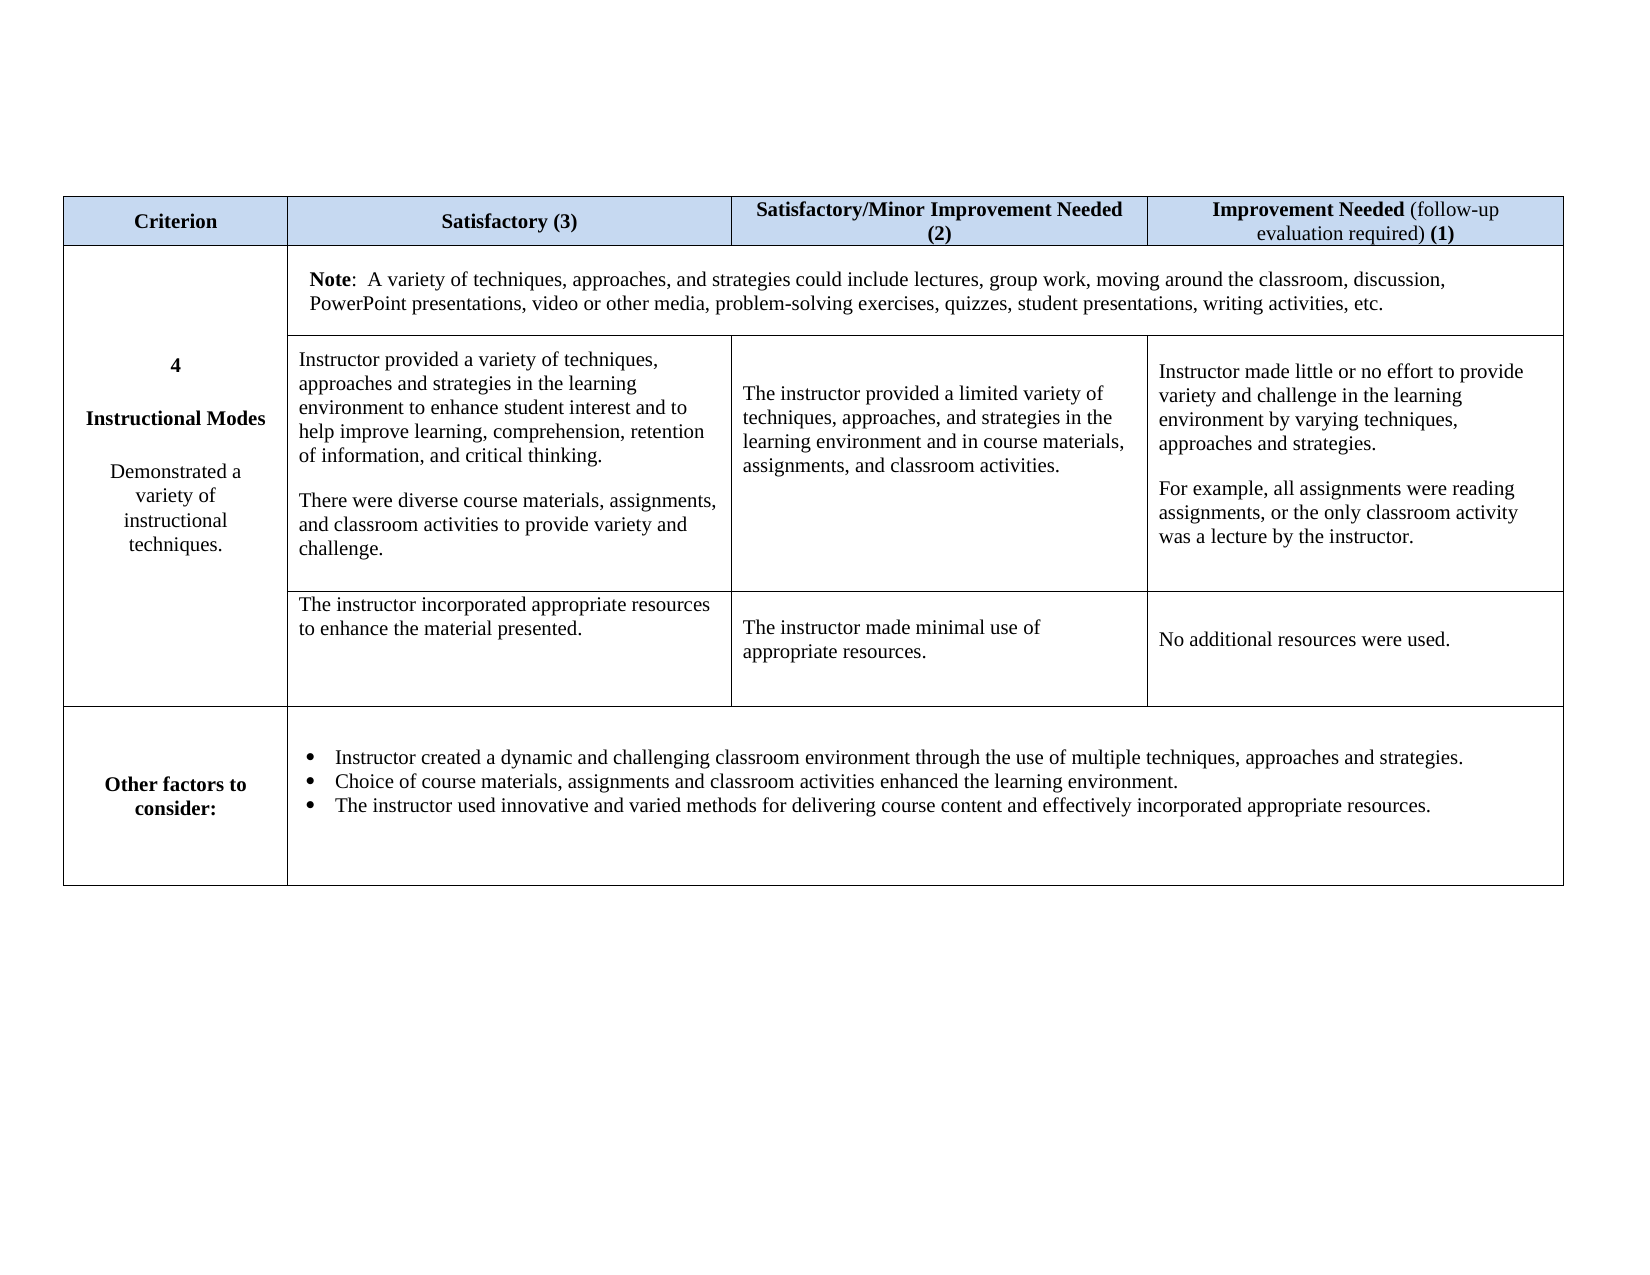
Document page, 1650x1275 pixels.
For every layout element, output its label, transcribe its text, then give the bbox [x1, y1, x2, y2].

table_cell Instructor provided a variety of techniques, approaches and strategies in the learning environment to enhance student interest and to help improve learning, comprehension, retention of information, and critical thinking. There were diverse course materials, assignments, and classroom activities to provide variety and challenge. [288, 336, 731, 591]
table_cell No additional resources were used. [1148, 592, 1563, 706]
table_cell 4 Instructional Modes Demonstrated a variety of instructional techniques. [64, 246, 287, 706]
table_cell Other factors to consider: [64, 707, 287, 885]
table_header Satisfactory/Minor Improvement Needed (2) [732, 197, 1147, 245]
table_cell Instructor created a dynamic and challenging classroom environment through the use of multiple techniques, approaches and strategies. Choice of course materials, assignments and classroom activities enhanced the learning environment. The instructor used innovative and varied methods for delivering course content and effectively incorporated appropriate resources. [288, 707, 1563, 885]
table_cell The instructor incorporated appropriate resources to enhance the material presented. [288, 592, 731, 706]
table_cell The instructor provided a limited variety of techniques, approaches, and strategies in the learning environment and in course materials, assignments, and classroom activities. [732, 336, 1147, 591]
table_header Criterion [64, 197, 287, 245]
table_header Improvement Needed (follow-up evaluation required) (1) [1148, 197, 1563, 245]
table_cell The instructor made minimal use of appropriate resources. [732, 592, 1147, 706]
table_cell Instructor made little or no effort to provide variety and challenge in the learning environment by varying techniques, approaches and strategies. For example, all assignments were reading assignments, or the only classroom activity was a lecture by the instructor. [1148, 336, 1563, 591]
table_header Satisfactory (3) [288, 197, 731, 245]
table_cell Note: A variety of techniques, approaches, and strategies could include lectures, group work, moving around the classroom, discussion, PowerPoint presentations, video or other media, problem-solving exercises, quizzes, student presentations, writing activities, etc. [288, 246, 1563, 335]
